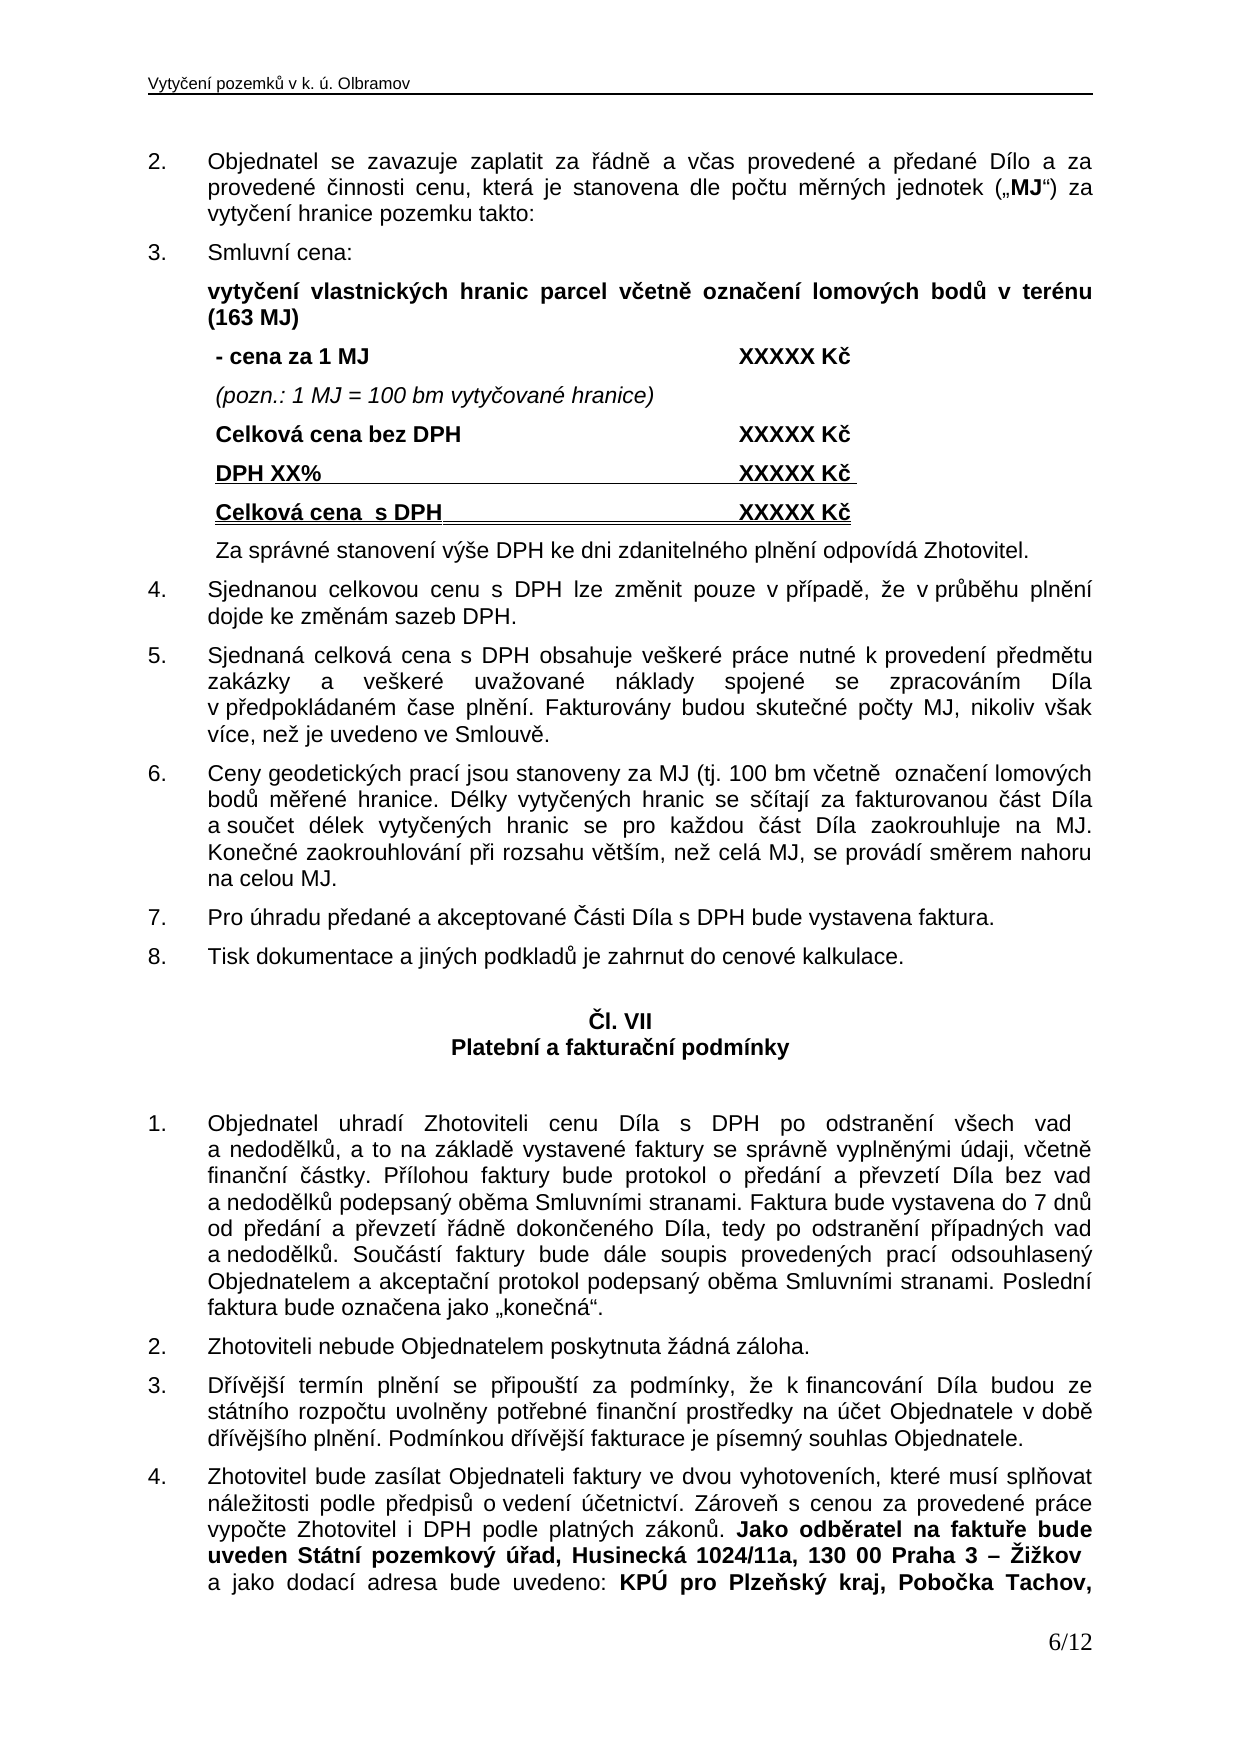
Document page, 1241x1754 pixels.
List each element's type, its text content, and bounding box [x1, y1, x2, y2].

list Ceny geodetických prací jsou stanoveny za MJ (tj. 100 bm včetně označení lomových bodů měřené hranice. Délky vytyčených hranic se sčítají za fakturovanou část Díla a součet délek vytyčených hranic se pro každou část Díla zaokrouhluje na MJ. Konečné zaokrouhlování při rozsahu větším, než celá MJ, se provádí směrem nahoru na celou MJ. [148, 759, 1093, 891]
text vytyčení vlastnických hranic parcel včetně označení lomových bodů v terénu (163 MJ) [207, 278, 1093, 331]
subtitle Čl. VII [148, 1008, 1093, 1034]
text Za správné stanovení výše DPH ke dni zdanitelného plnění odpovídá Zhotovitel. [215, 537, 1093, 564]
text DPH XX% XXXXX Kč [215, 460, 1093, 486]
list Tisk dokumentace a jiných podkladů je zahrnut do cenové kalkulace. [148, 943, 1093, 969]
list Zhotoviteli nebude Objednatelem poskytnuta žádná záloha. [148, 1333, 1093, 1359]
subtitle Platební a fakturační podmínky [148, 1034, 1093, 1061]
text Celková cena s DPH XXXXX Kč [215, 499, 1093, 525]
list Pro úhradu předané a akceptované Části Díla s DPH bude vystavena faktura. [148, 904, 1093, 930]
list Dřívější termín plnění se připouští za podmínky, že k financování Díla budou ze státního rozpočtu uvolněny potřebné finanční prostředky na účet Objednatele v době dřívějšího plnění. Podmínkou dřívější fakturace je písemný souhlas Objednatele. [148, 1372, 1093, 1451]
list Smluvní cena: [148, 239, 1093, 266]
list Objednatel uhradí Zhotoviteli cenu Díla s DPH po odstranění všech vad a nedodělků, a to na základě vystavené faktury se správně vyplněnými údaji, včetně finanční částky. Přílohou faktury bude protokol o předání a převzetí Díla bez vad a nedodělků podepsaný oběma Smluvními stranami. Faktura bude vystavena do 7 dnů od předání a převzetí řádně dokončeného Díla, tedy po odstranění případných vad a nedodělků. Součástí faktury bude dále soupis provedených prací odsouhlasený Objednatelem a akceptační protokol podepsaný oběma Smluvními stranami. Poslední faktura bude označena jako „konečná“. [148, 1109, 1093, 1320]
text Celková cena bez DPH XXXXX Kč [215, 421, 1093, 447]
list Sjednanou celkovou cenu s DPH lze změnit pouze v případě, že v průběhu plnění dojde ke změnám sazeb DPH. [148, 576, 1093, 629]
list Objednatel se zavazuje zaplatit za řádně a včas provedené a předané Dílo a za provedené činnosti cenu, která je stanovena dle počtu měrných jednotek („MJ“) za vytyčení hranice pozemku takto: [148, 148, 1093, 227]
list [148, 1463, 1093, 1595]
text (pozn.: 1 MJ = 100 bm vytyčované hranice) [215, 382, 1093, 408]
text - cena za 1 MJ XXXXX Kč [215, 343, 1093, 369]
list Sjednaná celková cena s DPH obsahuje veškeré práce nutné k provedení předmětu zakázky a veškeré uvažované náklady spojené se zpracováním Díla v předpokládaném čase plnění. Fakturovány budou skutečné počty MJ, nikoliv však více, než je uvedeno ve Smlouvě. [148, 642, 1093, 747]
